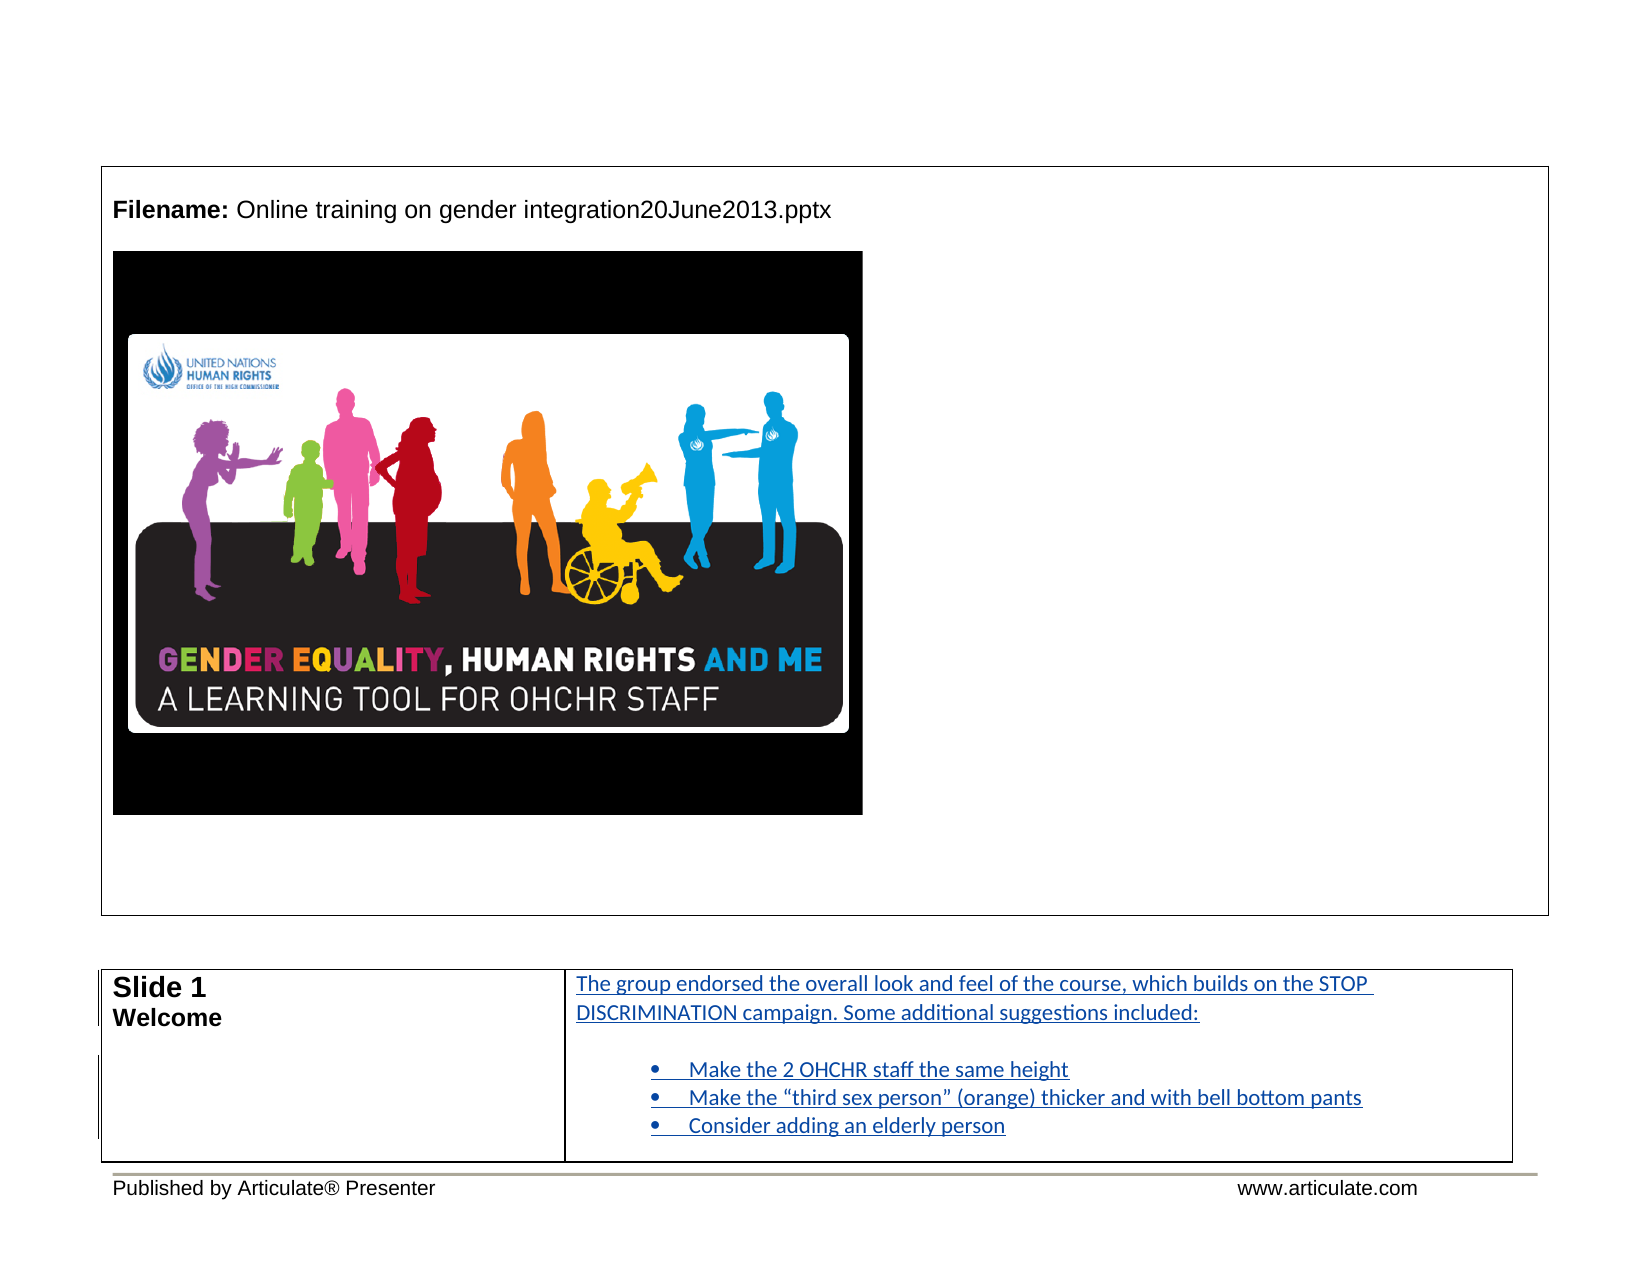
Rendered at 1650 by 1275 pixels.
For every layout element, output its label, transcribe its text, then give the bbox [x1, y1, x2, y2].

table_header Slide 1 Welcome [102, 970, 564, 1161]
table_header [566, 970, 1512, 1161]
table_header Filename: Online training on gender integration20June2013.pptx [102, 167, 1548, 914]
